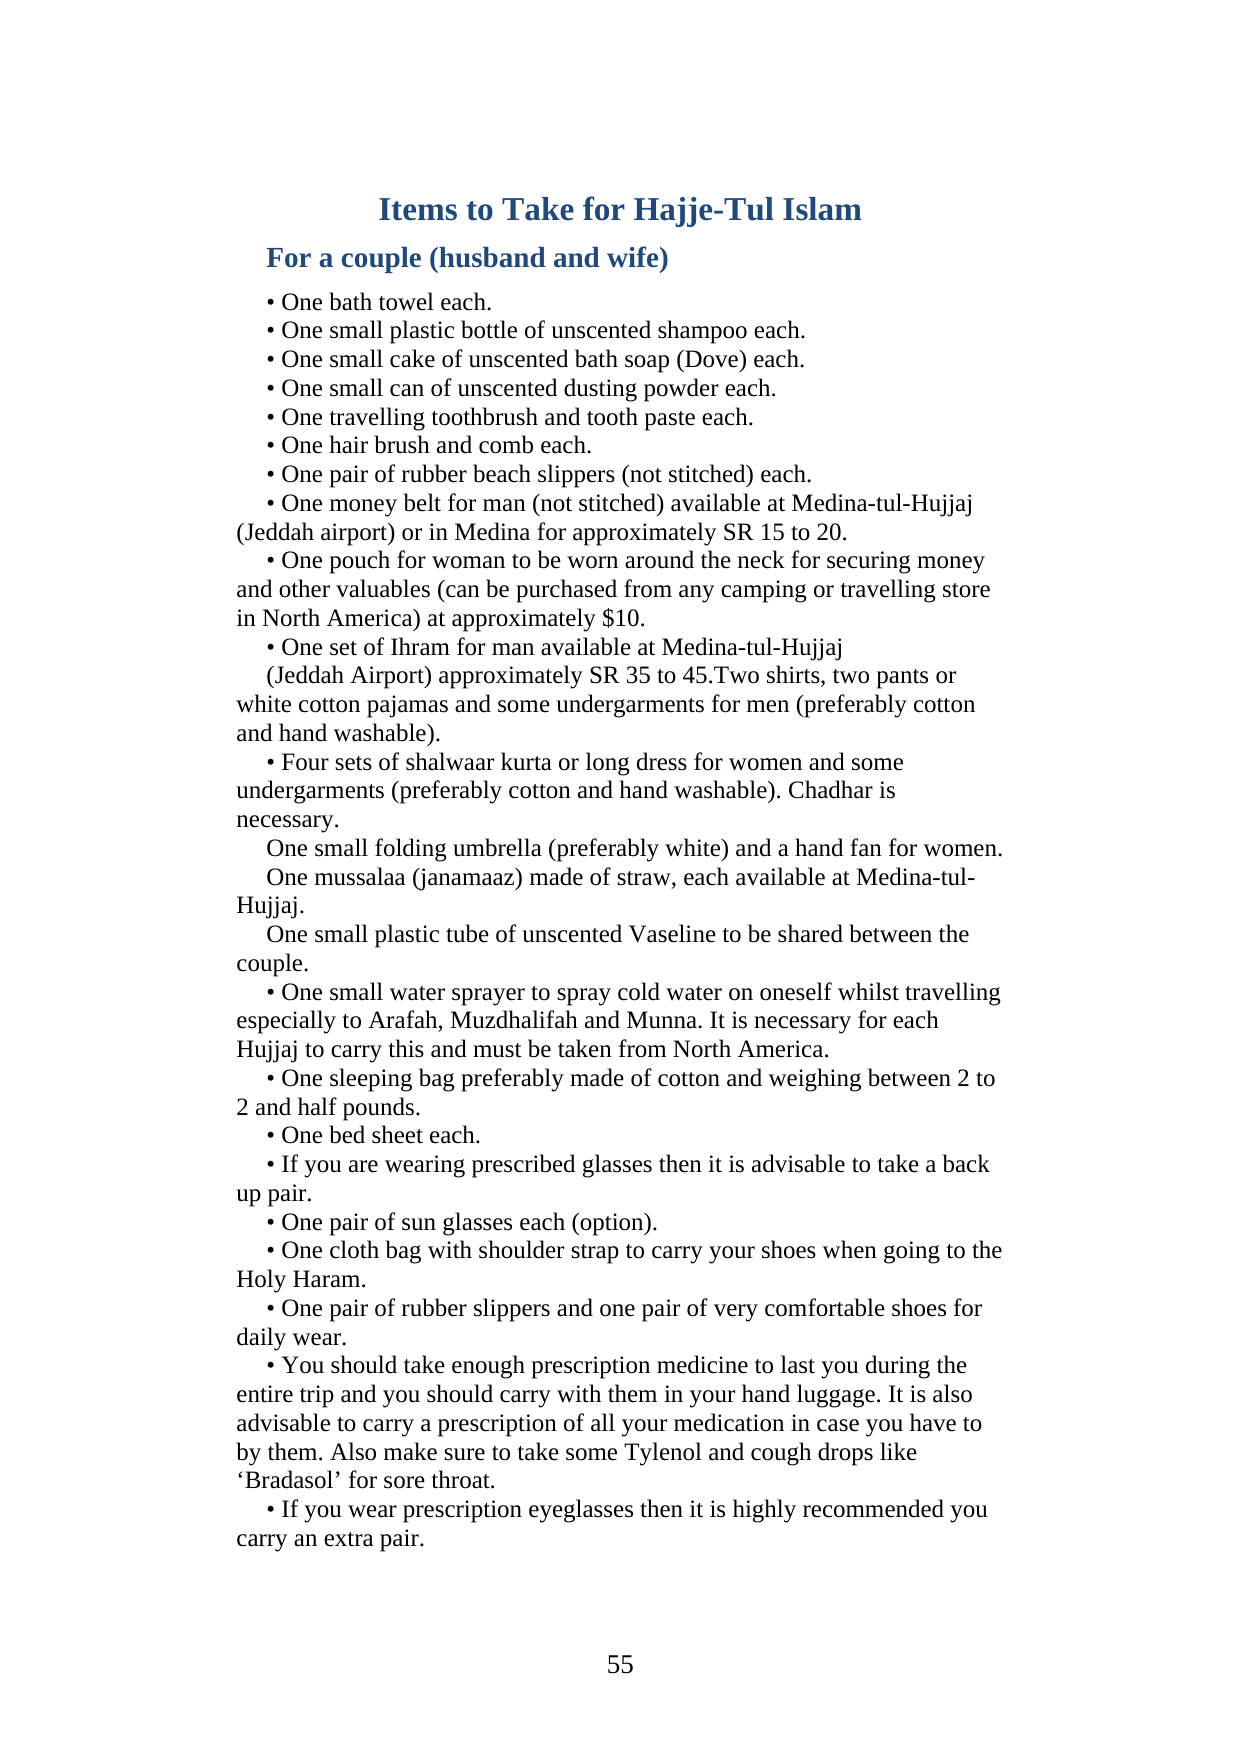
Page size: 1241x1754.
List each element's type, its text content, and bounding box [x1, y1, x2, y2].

text • One small plastic bottle of unscented shampoo each. [236, 315, 1004, 344]
text • One cloth bag with shoulder strap to carry your shoes when going to the Holy Haram. [236, 1235, 1004, 1293]
text • One pair of rubber beach slippers (not stitched) each. [236, 459, 1004, 488]
text One small plastic tube of unscented Vaseline to be shared between the couple. [236, 919, 1004, 977]
text • One bath towel each. [236, 287, 1004, 315]
text One mussalaa (janamaaz) made of straw, each available at Medina-tul-Hujjaj. [236, 862, 1004, 919]
text • You should take enough prescription medicine to last you during the entire trip and you should carry with them in your hand luggage. It is also advisable to carry a prescription of all your medication in case you have to by them. Also make sure to take some Tylenol and cough drops like ‘Bradasol’ for sore throat. [236, 1350, 1004, 1494]
text • One pair of rubber slippers and one pair of very comfortable shoes for daily wear. [236, 1293, 1004, 1350]
text • One bed sheet each. [236, 1120, 1004, 1149]
text • One money belt for man (not stitched) available at Medina-tul-Hujjaj (Jeddah airport) or in Medina for approximately SR 15 to 20. [236, 488, 1004, 545]
text • If you wear prescription eyeglasses then it is highly recommended you carry an extra pair. [236, 1494, 1004, 1552]
text • Four sets of shalwaar kurta or long dress for women and some undergarments (preferably cotton and hand washable). Chadhar is necessary. [236, 747, 1004, 833]
text • One small can of unscented dusting powder each. [236, 373, 1004, 402]
subtitle Items to Take for Hajje-Tul Islam [236, 190, 1004, 228]
text • One small water sprayer to spray cold water on oneself whilst travelling especially to Arafah, Muzdhalifah and Munna. It is necessary for each Hujjaj to carry this and must be taken from North America. [236, 977, 1004, 1063]
text • One small cake of unscented bath soap (Dove) each. [236, 344, 1004, 373]
text • One sleeping bag preferably made of cotton and weighing between 2 to 2 and half pounds. [236, 1063, 1004, 1120]
text • If you are wearing prescribed glasses then it is advisable to take a back up pair. [236, 1149, 1004, 1207]
subtitle For a couple (husband and wife) [236, 241, 1004, 274]
text • One pair of sun glasses each (option). [236, 1207, 1004, 1235]
text • One set of Ihram for man available at Medina-tul-Hujjaj [236, 632, 1004, 660]
text One small folding umbrella (preferably white) and a hand fan for women. [236, 833, 1004, 862]
text • One hair brush and comb each. [236, 430, 1004, 459]
text (Jeddah Airport) approximately SR 35 to 45.Two shirts, two pants or white cotton pajamas and some undergarments for men (preferably cotton and hand washable). [236, 660, 1004, 747]
text • One pouch for woman to be worn around the neck for securing money and other valuables (can be purchased from any camping or travelling store in North America) at approximately $10. [236, 545, 1004, 632]
text • One travelling toothbrush and tooth paste each. [236, 402, 1004, 430]
